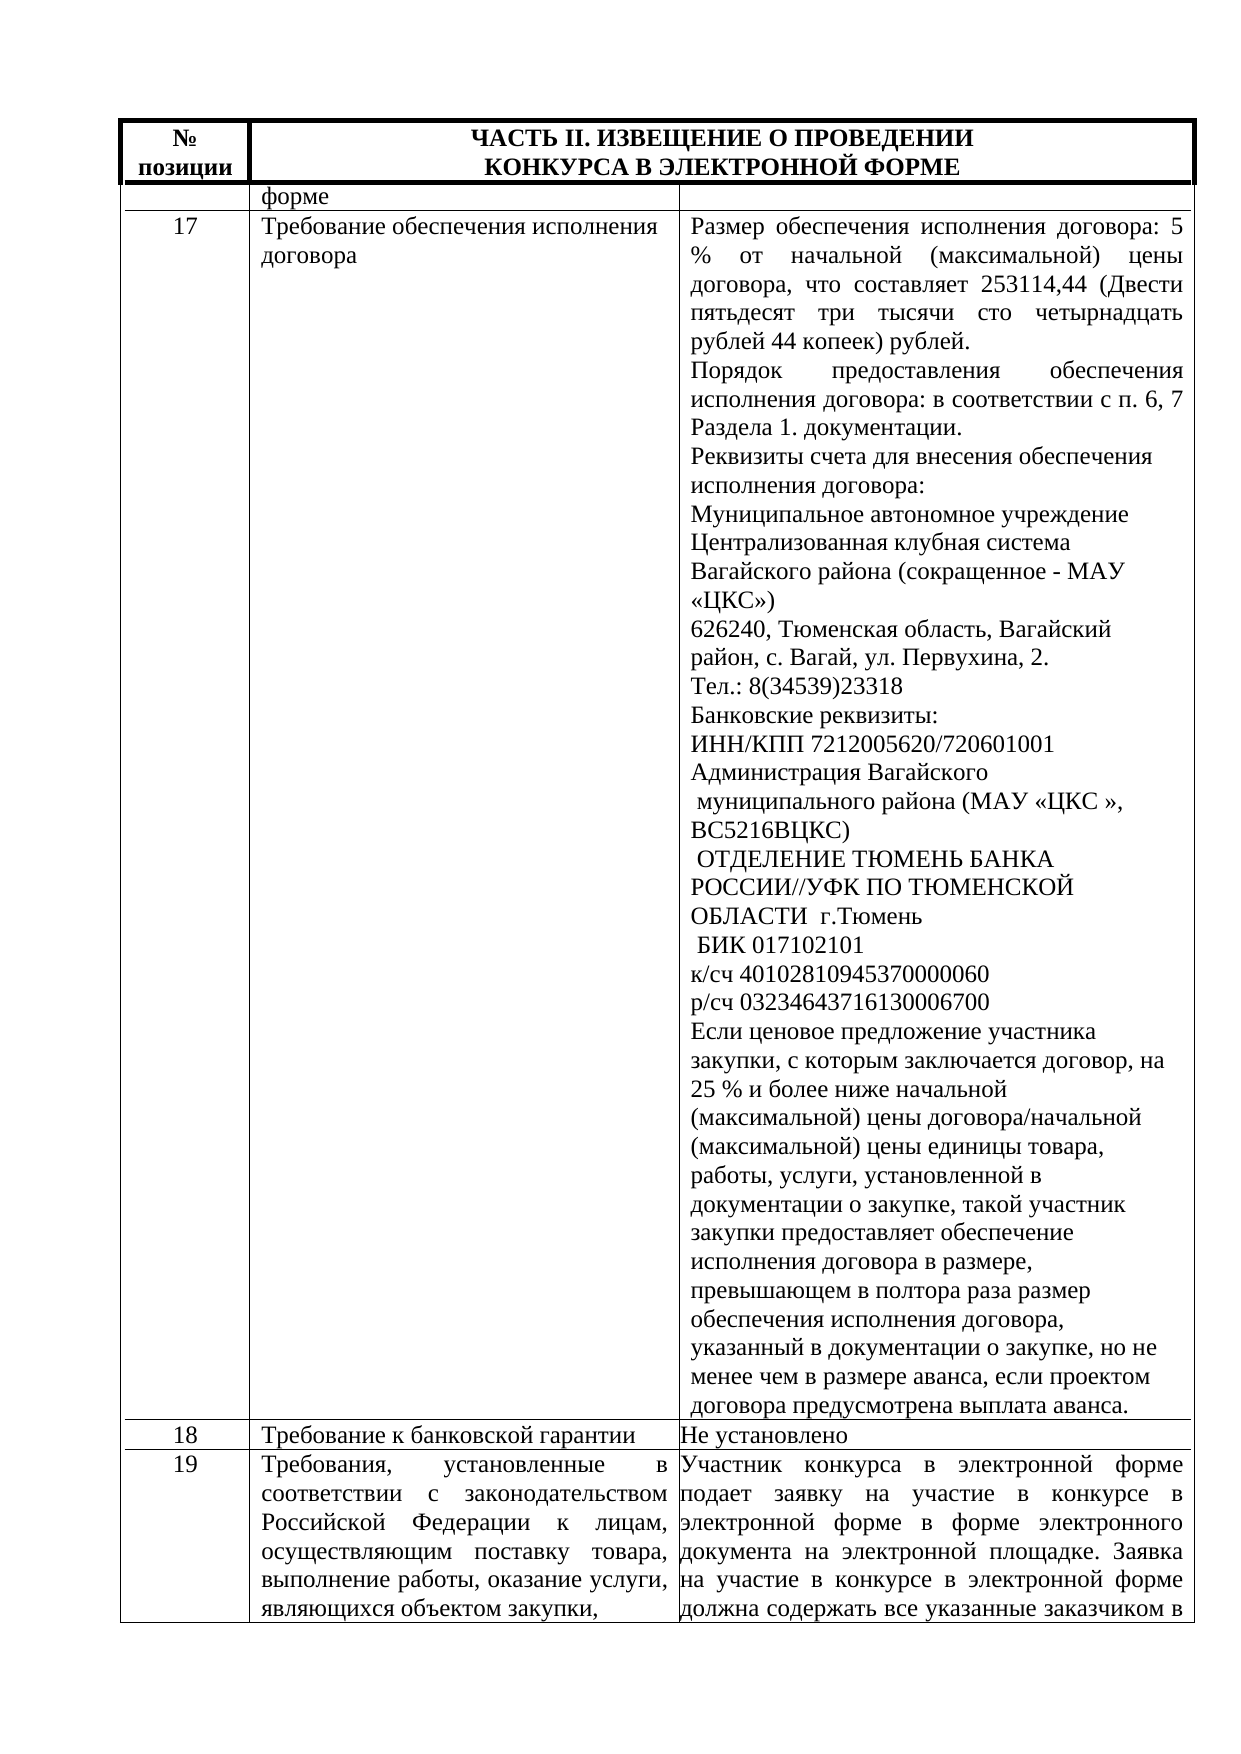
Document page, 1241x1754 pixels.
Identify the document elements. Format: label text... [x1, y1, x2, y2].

table_cell Не установлено [680, 1419, 1194, 1448]
table_cell Требование к банковской гарантии [250, 1420, 679, 1448]
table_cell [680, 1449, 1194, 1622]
table_cell 17 [121, 210, 249, 1419]
table_cell 19 [121, 1449, 249, 1622]
table_header № позиции [123, 123, 247, 180]
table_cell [250, 1450, 679, 1622]
table_cell Размер обеспечения исполнения договора: 5 % от начальной (максимальной) цены договора, что составляет 253114,44 (Двести пятьдесят три тысячи сто четырнадцать рублей 44 копеек) рублей. Порядок предоставления обеспечения исполнения договора: в соответствии с п. 6, 7 Раздела 1. документации. Реквизиты счета для внесения обеспечения исполнения договора: Муниципальное автономное учреждение Централизованная клубная система Вагайского района (сокращенное - МАУ «ЦКС») 626240, Тюменская область, Вагайский район, с. Вагай, ул. Первухина, 2. Тел.: 8(34539)23318 Банковские реквизиты: ИНН/КПП 7212005620/720601001 Администрация Вагайского муниципального района (МАУ «ЦКС », ВС5216ВЦКС) ОТДЕЛЕНИЕ ТЮМЕНЬ БАНКА РОССИИ//УФК ПО ТЮМЕНСКОЙ ОБЛАСТИ г.Тюмень БИК 017102101 к/сч 40102810945370000060 р/сч 03234643716130006700 Если ценовое предложение участника закупки, с которым заключается договор, на 25 % и более ниже начальной (максимальной) цены договора/начальной (максимальной) цены единицы товара, работы, услуги, установленной в документации о закупке, такой участник закупки предоставляет обеспечение исполнения договора в размере, превышающем в полтора раза размер обеспечения исполнения договора, указанный в документации о закупке, но не менее чем в размере аванса, если проектом договора предусмотрена выплата аванса. [680, 210, 1194, 1419]
table_cell Не установлено [680, 180, 1194, 210]
table_header ЧАСТЬ II. ИЗВЕЩЕНИЕ О ПРОВЕДЕНИИ КОНКУРСА В ЭЛЕКТРОННОЙ ФОРМЕ [252, 123, 1192, 180]
table_cell 16 [121, 180, 249, 210]
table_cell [250, 185, 679, 210]
table_cell Требование обеспечения исполнения договора [250, 211, 679, 1419]
table_cell 18 [121, 1419, 249, 1448]
